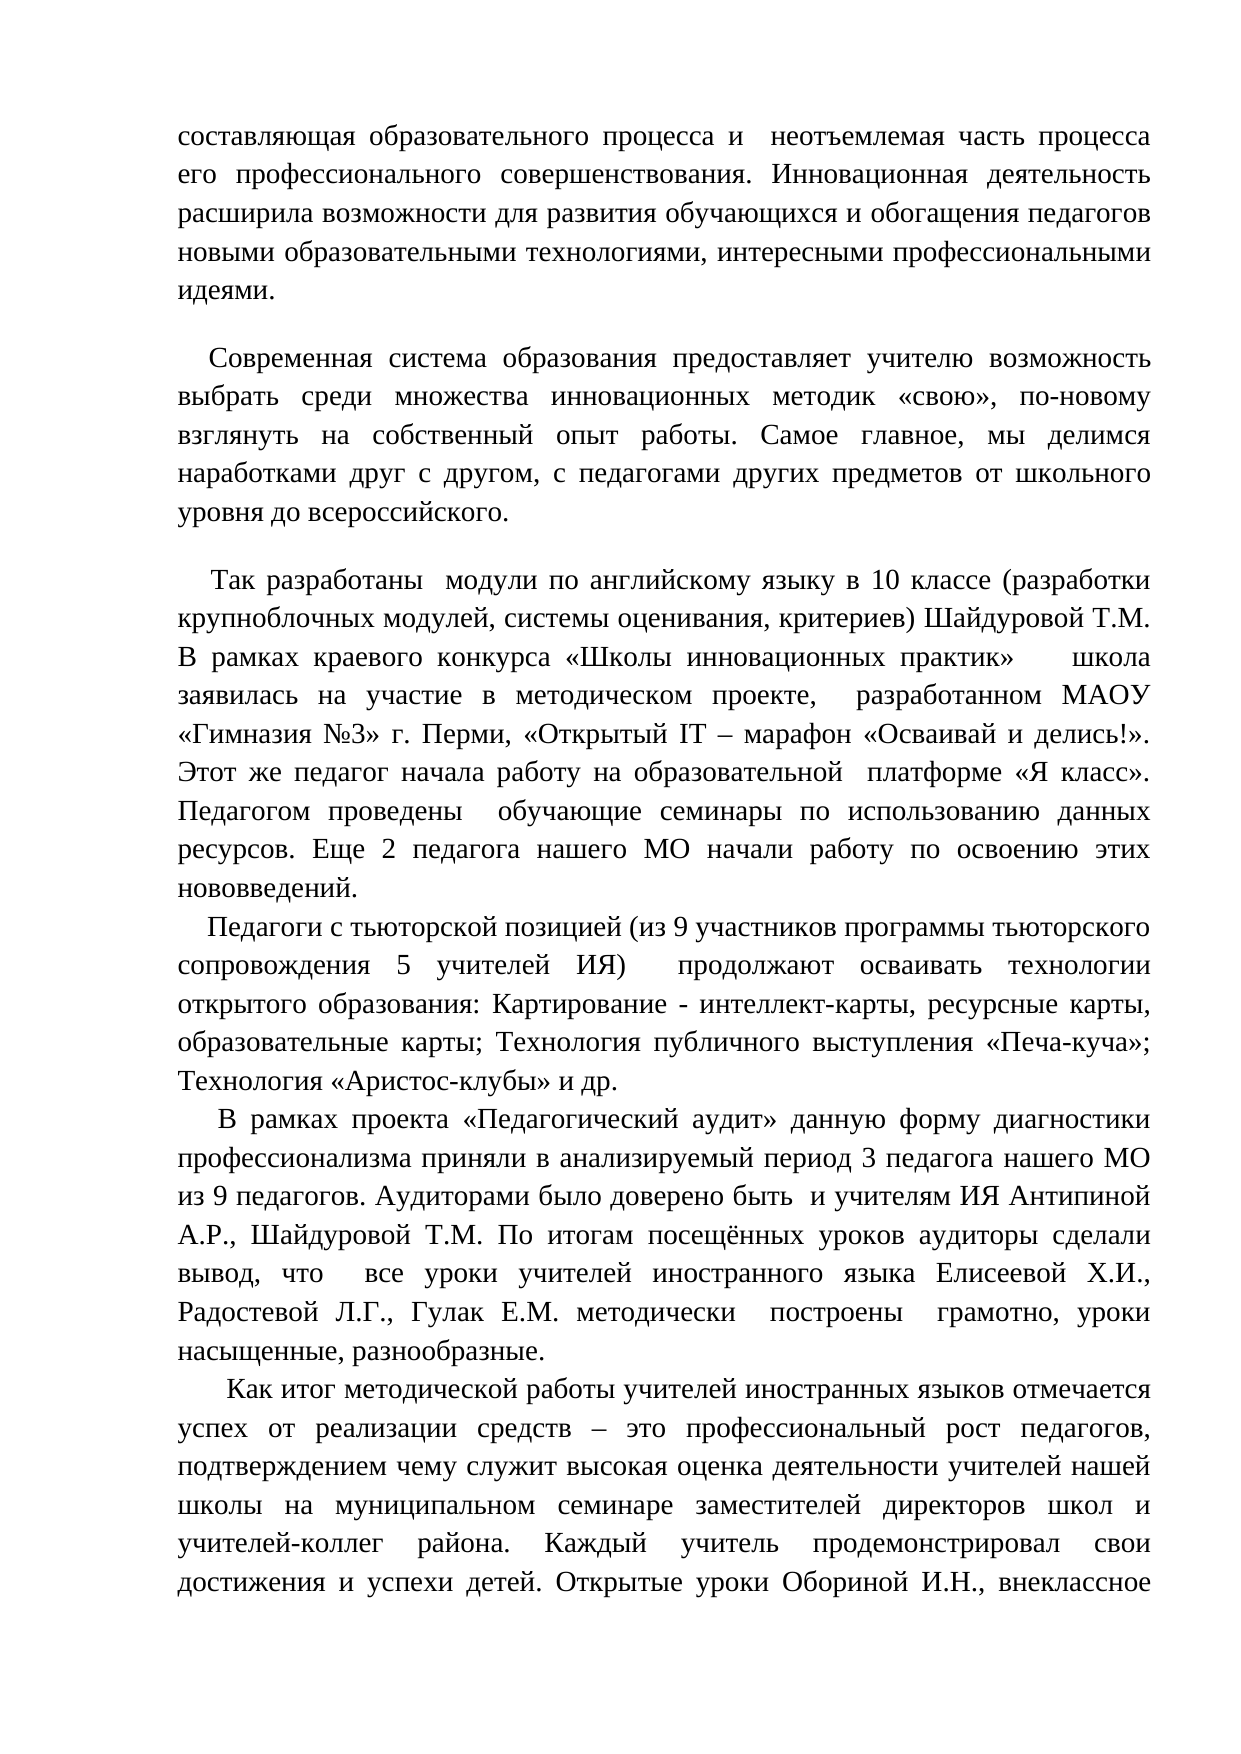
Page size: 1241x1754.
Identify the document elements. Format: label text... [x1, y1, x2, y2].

text Педагоги с тьюторской позицией (из 9 участников программы тьюторского сопровождения 5 учителей ИЯ) продолжают осваивать технологии открытого образования: Картирование - интеллект-карты, ресурсные карты, образовательные карты; Технология публичного выступления «Печа-куча»; Технология «Аристос-клубы» и др. [177, 909, 1152, 1096]
text Современная система образования предоставляет учителю возможность выбрать среди множества инновационных методик «свою», по-новому взглянуть на собственный опыт работы. Самое главное, мы делимся наработками друг с другом, с педагогами других предметов от школьного уровня до всероссийского. [177, 340, 1152, 528]
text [177, 1371, 1152, 1597]
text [177, 118, 1152, 306]
text В рамках проекта «Педагогический аудит» данную форму диагностики профессионализма приняли в анализируемый период 3 педагога нашего МО из 9 педагогов. Аудиторами было доверено быть и учителям ИЯ Антипиной А.Р., Шайдуровой Т.М. По итогам посещённых уроков аудиторы сделали вывод, что все уроки учителей иностранного языка Елисеевой Х.И., Радостевой Л.Г., Гулак Е.М. методически построены грамотно, уроки насыщенные, разнообразные. [177, 1101, 1152, 1366]
text Так разработаны модули по английскому языку в 10 классе (разработки крупноблочных модулей, системы оценивания, критериев) Шайдуровой Т.М. В рамках краевого конкурса «Школы инновационных практик» школа заявилась на участие в методическом проекте, разработанном МАОУ «Гимназия №3» г. Перми, «Открытый IT – марафон «Осваивай и делись!». Этот же педагог начала работу на образовательной платформе «Я класс». Педагогом проведены обучающие семинары по использованию данных ресурсов. Еще 2 педагога нашего МО начали работу по освоению этих нововведений. [177, 562, 1152, 904]
